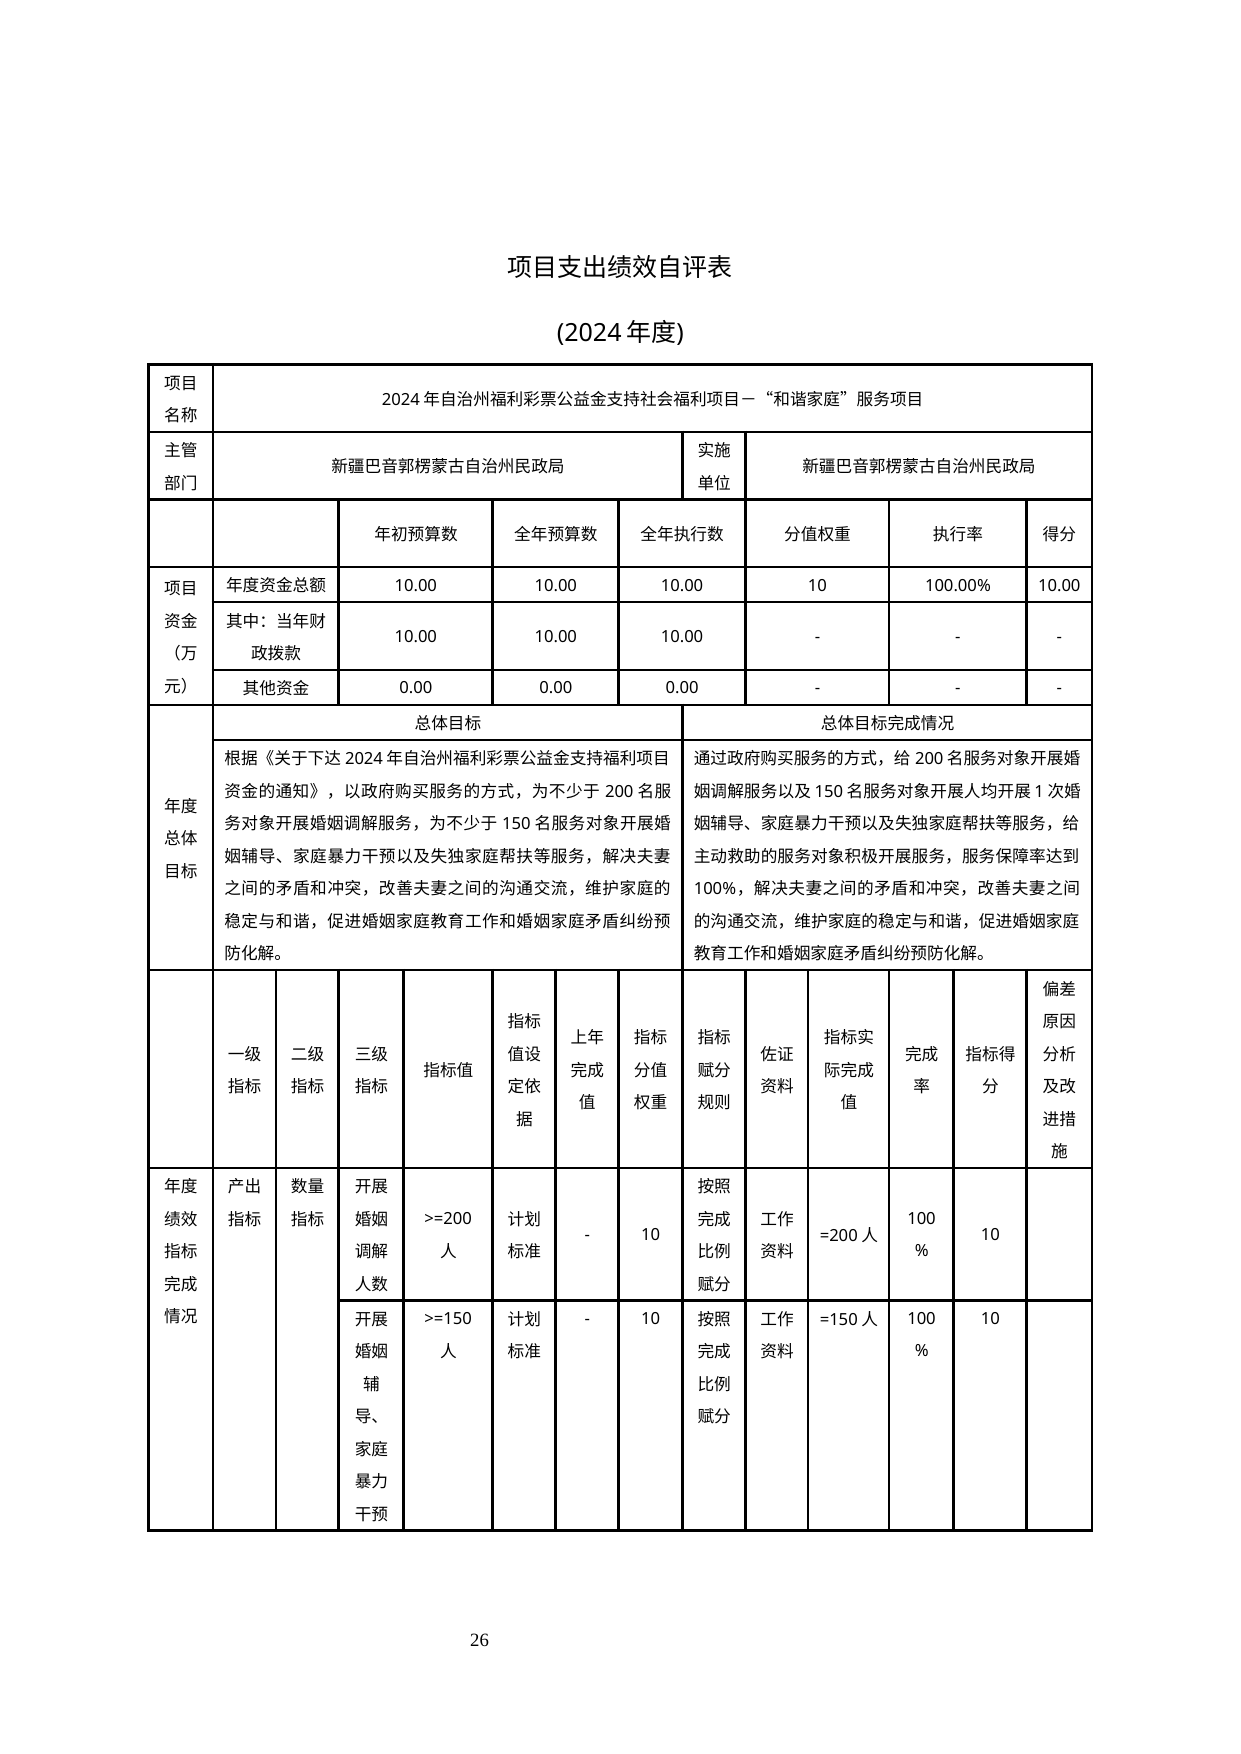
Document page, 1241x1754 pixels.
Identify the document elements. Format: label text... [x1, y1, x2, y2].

table_cell [150, 971, 212, 1166]
table_cell [1028, 1169, 1091, 1299]
table_cell 指标值 [405, 971, 491, 1166]
table_cell =200人 [809, 1169, 888, 1299]
table_cell 佐证资料 [747, 971, 807, 1166]
table_cell 10.00 [340, 603, 491, 668]
table_cell - [557, 1302, 617, 1529]
table_cell 执行率 [890, 501, 1025, 566]
table_cell 按照完成比例赋分 [684, 1169, 744, 1299]
table_cell 其他资金 [214, 671, 337, 703]
table_cell 10 [620, 1302, 681, 1529]
table_cell 100.00% [890, 568, 1025, 601]
table_cell 按照完成比例赋分 [684, 1302, 744, 1529]
table_cell 年度绩效指标完成情况 [150, 1169, 212, 1529]
table_cell - [557, 1169, 617, 1299]
table_cell 10 [620, 1169, 681, 1299]
table_cell 0.00 [494, 671, 617, 703]
table_cell - [747, 671, 888, 703]
table_cell 2024年自治州福利彩票公益金支持社会福利项目－“和谐家庭”服务项目 [214, 366, 1091, 431]
table_cell 产出指标 [214, 1169, 275, 1529]
table_cell 其中：当年财政拨款 [214, 603, 337, 668]
table_cell 10.00 [620, 603, 744, 668]
table_cell 通过政府购买服务的方式，给200名服务对象开展婚姻调解服务以及150名服务对象开展人均开展1次婚姻辅导、家庭暴力干预以及失独家庭帮扶等服务，给主动救助的服务对象积极开展服务，服务保障率达到100%，解决夫妻之间的矛盾和冲突，改善夫妻之间的沟通交流，维护家庭的稳定与和谐，促进婚姻家庭教育工作和婚姻家庭矛盾纠纷预防化解。 [684, 741, 1091, 969]
table_cell 全年预算数 [494, 501, 617, 566]
table_cell 开展婚姻调解人数 [340, 1169, 402, 1299]
table_cell 一级指标 [214, 971, 275, 1166]
table_cell 根据《关于下达2024年自治州福利彩票公益金支持福利项目资金的通知》，以政府购买服务的方式，为不少于200名服务对象开展婚姻调解服务，为不少于150名服务对象开展婚姻辅导、家庭暴力干预以及失独家庭帮扶等服务，解决夫妻之间的矛盾和冲突，改善夫妻之间的沟通交流，维护家庭的稳定与和谐，促进婚姻家庭教育工作和婚姻家庭矛盾纠纷预防化解。 [214, 741, 681, 969]
table_cell 10 [955, 1169, 1025, 1299]
table_cell 10.00 [620, 568, 744, 601]
table_cell 10.00 [494, 568, 617, 601]
table_cell 数量指标 [277, 1169, 337, 1529]
table_cell [1028, 1302, 1091, 1529]
table_cell 总体目标完成情况 [684, 706, 1091, 739]
table_cell 年初预算数 [340, 501, 491, 566]
table_cell 指标赋分规则 [684, 971, 744, 1166]
table_cell - [1028, 671, 1091, 703]
table_cell 0.00 [340, 671, 491, 703]
table_cell 得分 [1028, 501, 1091, 566]
table_cell 10.00 [340, 568, 491, 601]
table_cell 偏差原因分析及改进措施 [1028, 971, 1091, 1166]
table_cell 0.00 [620, 671, 744, 703]
table_cell 新疆巴音郭楞蒙古自治州民政局 [747, 433, 1091, 498]
table_cell - [747, 603, 888, 668]
table_cell - [890, 671, 1025, 703]
table_cell 10.00 [494, 603, 617, 668]
table_cell 实施单位 [684, 433, 744, 498]
table_cell 10 [955, 1302, 1025, 1529]
table_cell 指标得分 [955, 971, 1025, 1166]
table_cell 年度资金总额 [214, 568, 337, 601]
table_cell 主管部门 [150, 433, 212, 498]
table_cell [150, 501, 212, 566]
table_cell 全年执行数 [620, 501, 744, 566]
table_cell 完成率 [890, 971, 952, 1166]
table_cell 分值权重 [747, 501, 888, 566]
table_cell 10 [747, 568, 888, 601]
table_cell >=150人 [405, 1302, 491, 1529]
table_cell - [1028, 603, 1091, 668]
table_cell 100% [890, 1302, 952, 1529]
table_cell [214, 501, 337, 566]
table_cell 100% [890, 1169, 952, 1299]
table_cell 年度总体目标 [150, 706, 212, 969]
table_cell 项目资金 （万元） [150, 568, 212, 703]
table_cell 计划标准 [494, 1302, 554, 1529]
table_cell >=200人 [405, 1169, 491, 1299]
table_cell 指标分值权重 [620, 971, 681, 1166]
table_cell - [890, 603, 1025, 668]
table_cell 上年完成值 [557, 971, 617, 1166]
table_header 项目支出绩效自评表 [148, 233, 1092, 298]
table_cell 总体目标 [214, 706, 681, 739]
table_cell 工作资料 [747, 1302, 807, 1529]
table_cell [340, 1302, 402, 1529]
table_cell 新疆巴音郭楞蒙古自治州民政局 [214, 433, 681, 498]
table_cell 项目名称 [150, 366, 212, 431]
table_cell (2024年度) [148, 298, 1092, 363]
table_cell 计划标准 [494, 1169, 554, 1299]
table_cell 工作资料 [747, 1169, 807, 1299]
table_cell 指标实际完成值 [809, 971, 888, 1166]
table_cell 指标值设定依据 [494, 971, 554, 1166]
table_cell =150人 [809, 1302, 888, 1529]
table_cell 二级指标 [277, 971, 337, 1166]
table_cell 三级指标 [340, 971, 402, 1166]
table_cell 10.00 [1028, 568, 1091, 601]
